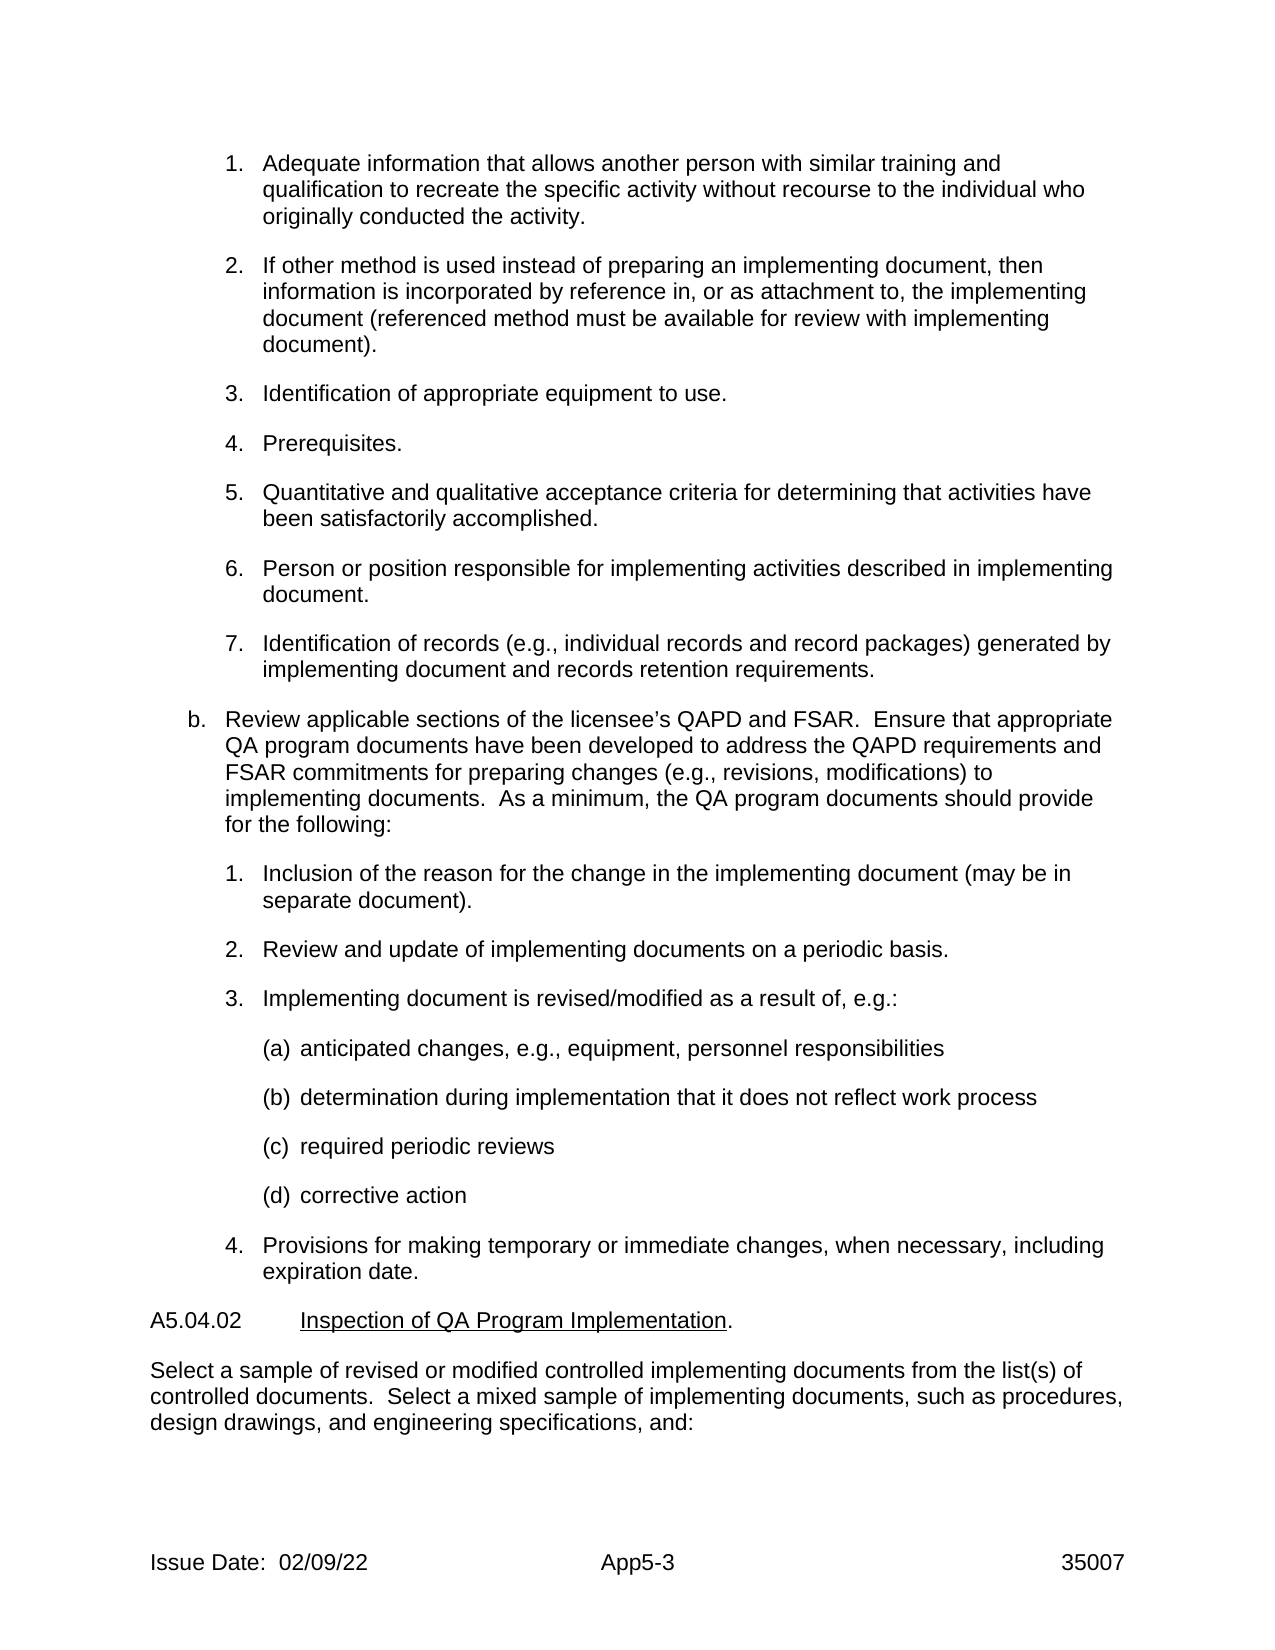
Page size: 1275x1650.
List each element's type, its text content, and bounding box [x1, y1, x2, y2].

text 4. Provisions for making temporary or immediate changes, when necessary, including expiration date. [225, 1232, 1125, 1284]
text 3. Identification of appropriate equipment to use. [225, 380, 1125, 407]
text 1. Adequate information that allows another person with similar training and qualification to recreate the specific activity without recourse to the individual who originally conducted the activity. [225, 150, 1125, 229]
text A5.04.02 Inspection of QA Program Implementation. [150, 1307, 1125, 1334]
text 2. If other method is used instead of preparing an implementing document, then information is incorporated by reference in, or as attachment to, the implementing document (referenced method must be available for review with implementing document). [225, 252, 1125, 357]
text (b) determination during implementation that it does not reflect work process [262, 1084, 1125, 1110]
text 6. Person or position responsible for implementing activities described in implementing document. [225, 554, 1125, 607]
text 2. Review and update of implementing documents on a periodic basis. [225, 936, 1125, 962]
text b. Review applicable sections of the licensee’s QAPD and FSAR. Ensure that appropriate QA program documents have been developed to address the QAPD requirements and FSAR commitments for preparing changes (e.g., revisions, modifications) to implementing documents. As a minimum, the QA program documents should provide for the following: [187, 706, 1125, 837]
text 5. Quantitative and qualitative acceptance criteria for determining that activities have been satisfactorily accomplished. [225, 479, 1125, 532]
text 3. Implementing document is revised/modified as a result of, e.g.: [225, 985, 1125, 1012]
text (a) anticipated changes, e.g., equipment, personnel responsibilities [262, 1034, 1125, 1061]
text 1. Inclusion of the reason for the change in the implementing document (may be in separate document). [225, 860, 1125, 913]
text 4. Prerequisites. [225, 429, 1125, 456]
text (c) required periodic reviews [262, 1133, 1125, 1159]
text (d) corrective action [262, 1182, 1125, 1209]
text 7. Identification of records (e.g., individual records and record packages) generated by implementing document and records retention requirements. [225, 630, 1125, 683]
text Select a sample of revised or modified controlled implementing documents from the list(s) of controlled documents. Select a mixed sample of implementing documents, such as procedures, design drawings, and engineering specifications, and: [150, 1357, 1125, 1436]
